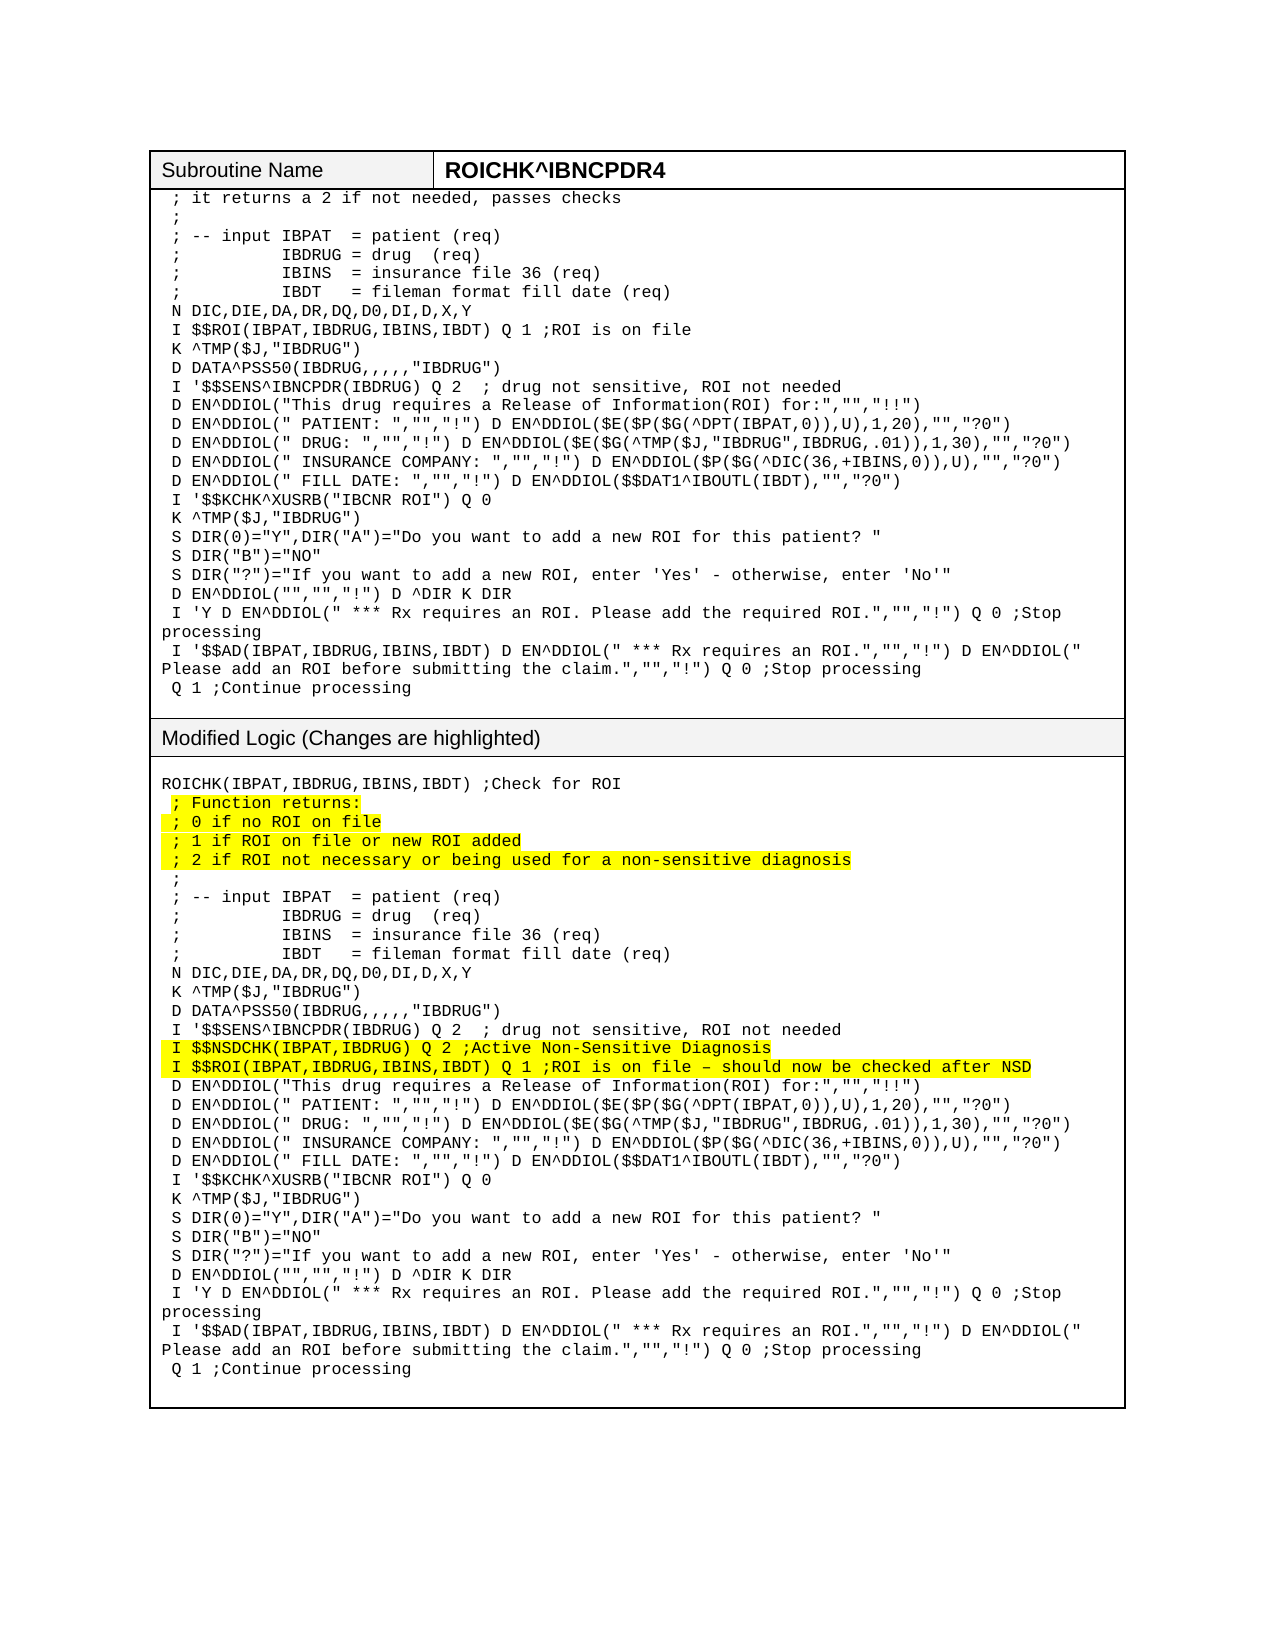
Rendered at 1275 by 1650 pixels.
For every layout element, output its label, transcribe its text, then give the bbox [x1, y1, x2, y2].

table_cell ROICHK(IBPAT,IBDRUG,IBINS,IBDT) ;Check for ROI ; Function returns: ; 0 if no ROI on file ; 1 if ROI on file or new ROI added ; 2 if ROI not necessary or being used for a non-sensitive diagnosis ; ; -- input IBPAT = patient (req) ; IBDRUG = drug (req) ; IBINS = insurance file 36 (req) ; IBDT = fileman format fill date (req) N DIC,DIE,DA,DR,DQ,D0,DI,D,X,Y K ^TMP($J,"IBDRUG") D DATA^PSS50(IBDRUG,,,,,"IBDRUG") I '$$SENS^IBNCPDR(IBDRUG) Q 2 ; drug not sensitive, ROI not needed I $$NSDCHK(IBPAT,IBDRUG) Q 2 ;Active Non-Sensitive Diagnosis I $$ROI(IBPAT,IBDRUG,IBINS,IBDT) Q 1 ;ROI is on file – should now be checked after NSD D EN^DDIOL("This drug requires a Release of Information(ROI) for:","","!!") D EN^DDIOL(" PATIENT: ","","!") D EN^DDIOL($E($P($G(^DPT(IBPAT,0)),U),1,20),"","?0") D EN^DDIOL(" DRUG: ","","!") D EN^DDIOL($E($G(^TMP($J,"IBDRUG",IBDRUG,.01)),1,30),"","?0") D EN^DDIOL(" INSURANCE COMPANY: ","","!") D EN^DDIOL($P($G(^DIC(36,+IBINS,0)),U),"","?0") D EN^DDIOL(" FILL DATE: ","","!") D EN^DDIOL($$DAT1^IBOUTL(IBDT),"","?0") I '$$KCHK^XUSRB("IBCNR ROI") Q 0 K ^TMP($J,"IBDRUG") S DIR(0)="Y",DIR("A")="Do you want to add a new ROI for this patient? " S DIR("B")="NO" S DIR("?")="If you want to add a new ROI, enter 'Yes' - otherwise, enter 'No'" D EN^DDIOL("","","!") D ^DIR K DIR I 'Y D EN^DDIOL(" *** Rx requires an ROI. Please add the required ROI.","","!") Q 0 ;Stop processing I '$$AD(IBPAT,IBDRUG,IBINS,IBDT) D EN^DDIOL(" *** Rx requires an ROI.","","!") D EN^DDIOL(" Please add an ROI before submitting the claim.","","!") Q 0 ;Stop processing Q 1 ;Continue processing [151, 757, 1124, 1407]
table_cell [151, 190, 1124, 717]
table_header ROICHK^IBNCPDR4 [434, 152, 1124, 188]
table_cell Modified Logic (Changes are highlighted) [151, 719, 1124, 756]
table_header Subroutine Name [151, 152, 433, 188]
